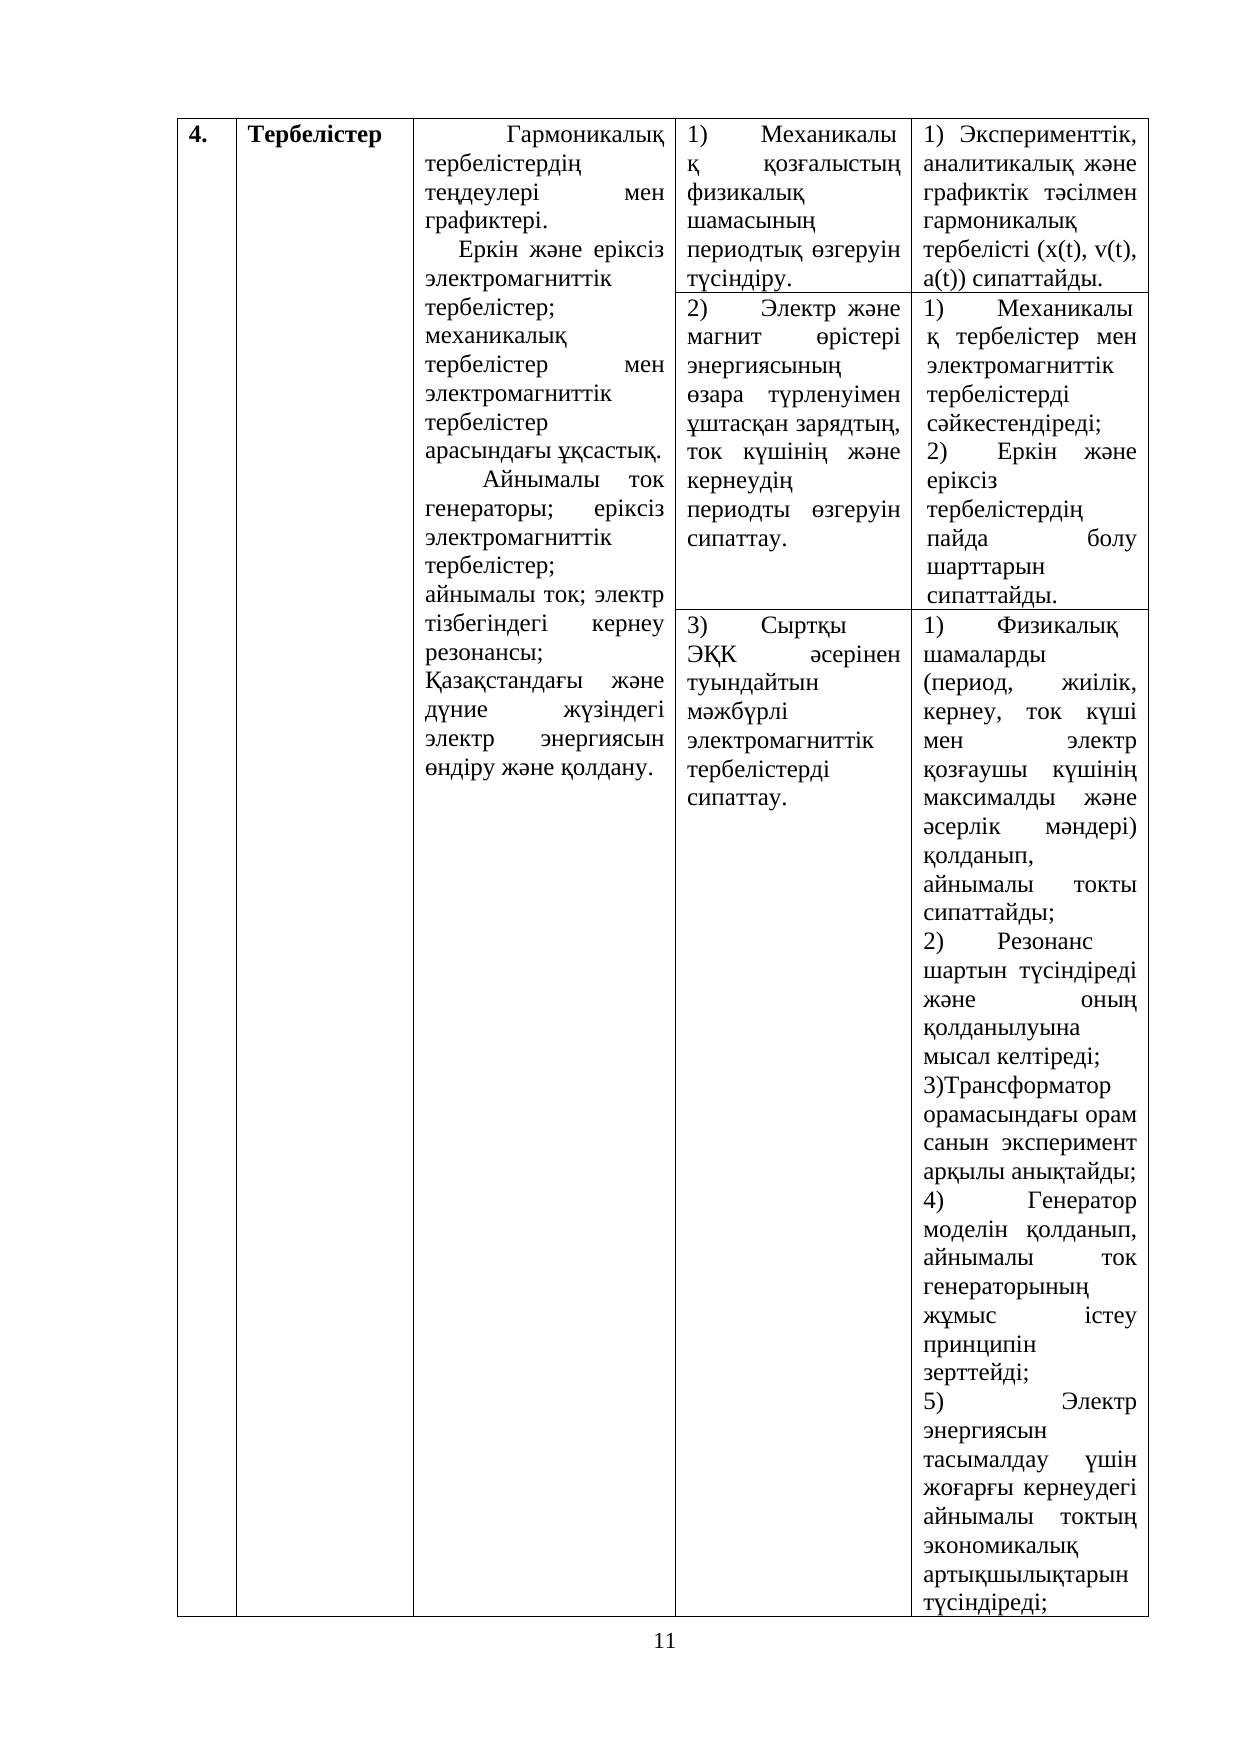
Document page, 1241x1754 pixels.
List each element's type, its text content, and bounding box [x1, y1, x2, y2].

table_cell [178, 119, 236, 1616]
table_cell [912, 610, 1148, 1616]
table_cell 1) Эксперименттік, аналитикалық және графиктік тәсілмен гармоникалық тербелісті (х(t), v(t), a(t)) сипаттайды. [912, 119, 1148, 292]
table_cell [676, 610, 911, 1616]
table_cell Механикалық тербелістер мен электромагниттік тербелістерді сәйкестендіреді; Еркін және еріксіз тербелістердің пайда болу шарттарын сипаттайды. [912, 293, 1148, 609]
table_cell Тербелістер [237, 119, 413, 1616]
table_cell Гармоникалық тербелістердің теңдеулері мен графиктері. Еркін және еріксіз электромагниттік тербелістер; механикалық тербелістер мен электромагниттік тербелістер арасындағы ұқсастық. Айнымалы ток генераторы; еріксіз электромагниттік тербелістер; айнымалы ток; электр тізбегіндегі кернеу резонансы; Қазақстандағы және дүние жүзіндегі электр энергиясын өндіру және қолдану. [414, 119, 675, 1616]
table_cell Механикалық қозғалыстың физикалық шамасының периодтық өзгеруін түсіндіру. [676, 119, 911, 292]
table_cell Электр және магнит өрістері энергиясының өзара түрленуімен ұштасқан зарядтың, ток күшінің және кернеудің периодты өзгеруін сипаттау. [676, 293, 911, 609]
